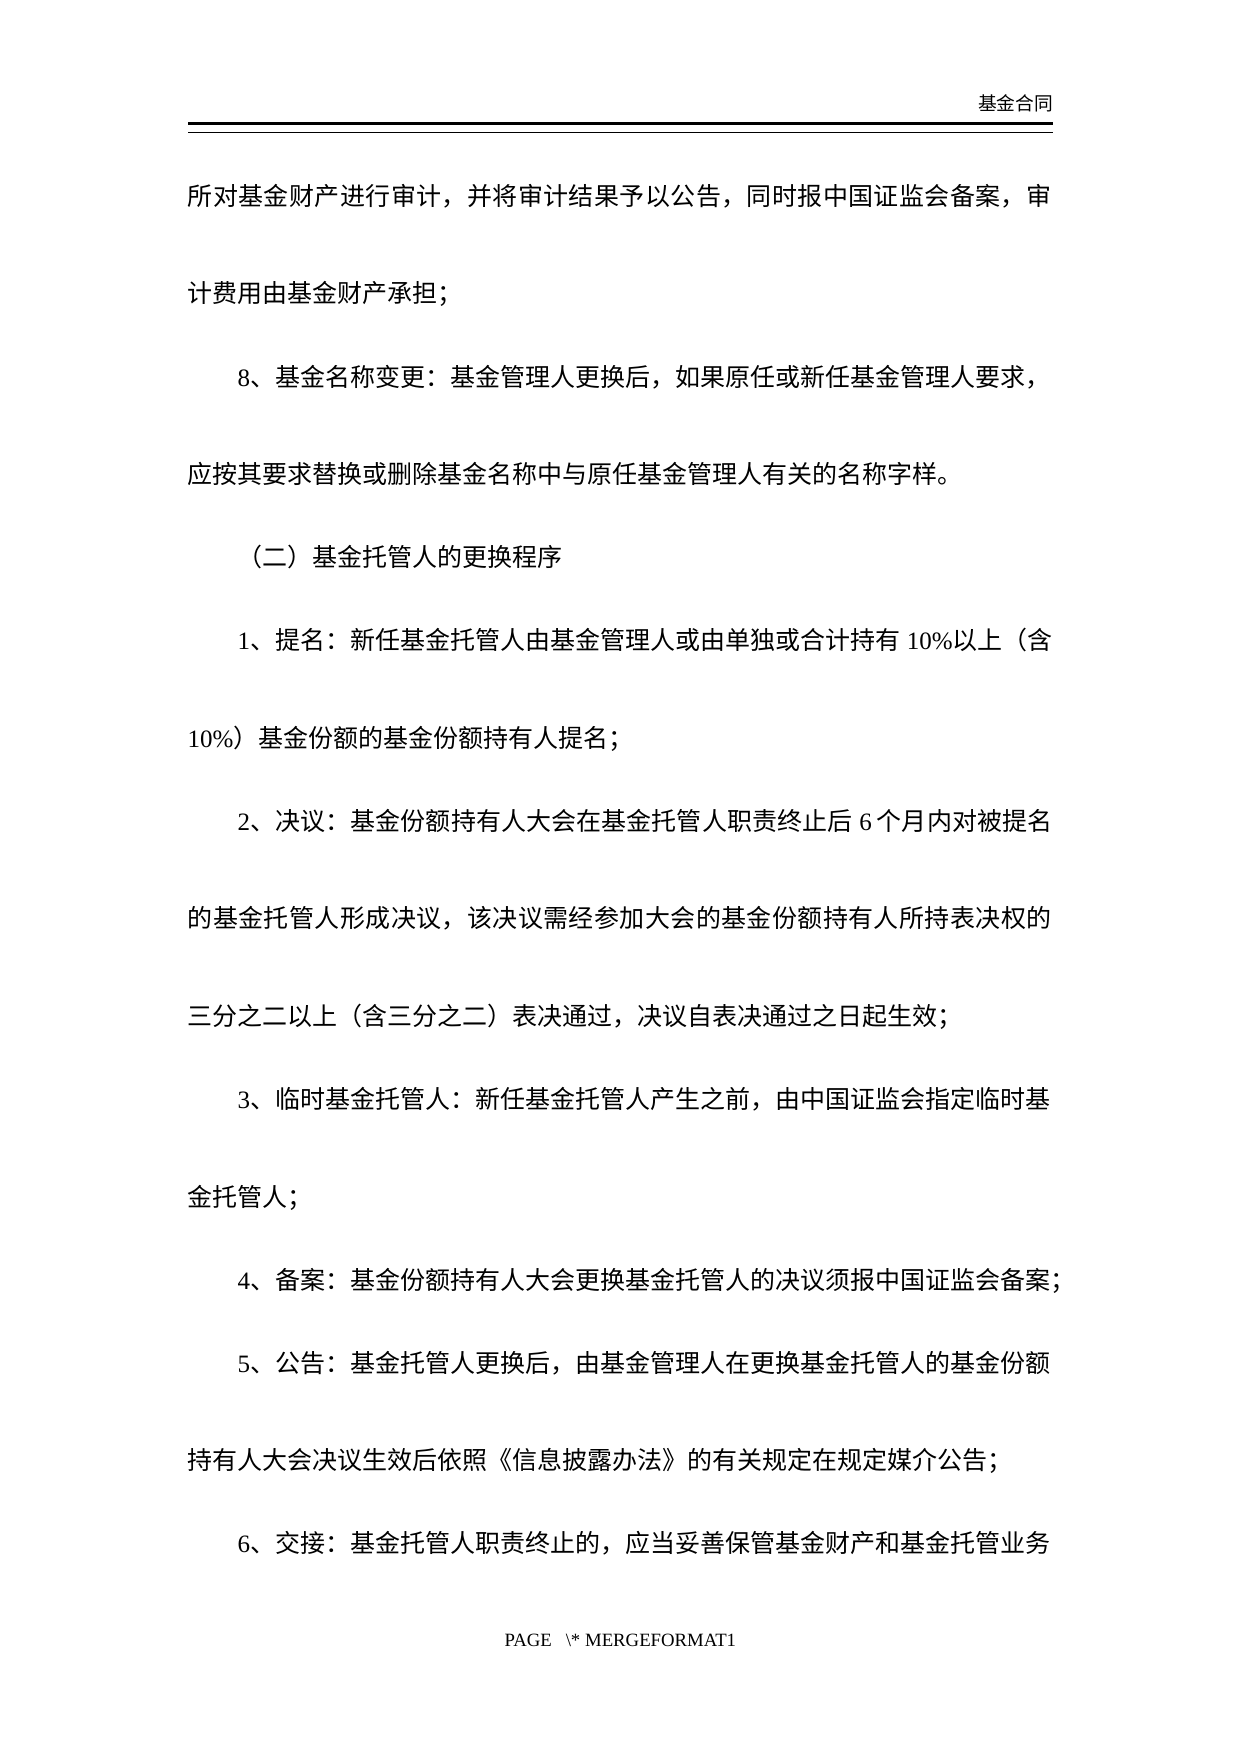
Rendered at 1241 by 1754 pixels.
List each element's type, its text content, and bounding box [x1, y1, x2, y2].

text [187, 162, 1053, 324]
text 1、提名：新任基金托管人由基金管理人或由单独或合计持有10%以上（含10%）基金份额的基金份额持有人提名； [187, 606, 1053, 769]
text 4、备案：基金份额持有人大会更换基金托管人的决议须报中国证监会备案； [187, 1246, 1053, 1311]
text 5、公告：基金托管人更换后，由基金管理人在更换基金托管人的基金份额持有人大会决议生效后依照《信息披露办法》的有关规定在规定媒介公告； [187, 1329, 1053, 1491]
text 3、临时基金托管人：新任基金托管人产生之前，由中国证监会指定临时基金托管人； [187, 1065, 1053, 1228]
text 8、基金名称变更：基金管理人更换后，如果原任或新任基金管理人要求，应按其要求替换或删除基金名称中与原任基金管理人有关的名称字样。 [187, 343, 1053, 505]
text 2、决议：基金份额持有人大会在基金托管人职责终止后6个月内对被提名的基金托管人形成决议，该决议需经参加大会的基金份额持有人所持表决权的三分之二以上（含三分之二）表决通过，决议自表决通过之日起生效； [187, 787, 1053, 1047]
text （二）基金托管人的更换程序 [187, 523, 1053, 588]
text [187, 1509, 1053, 1574]
